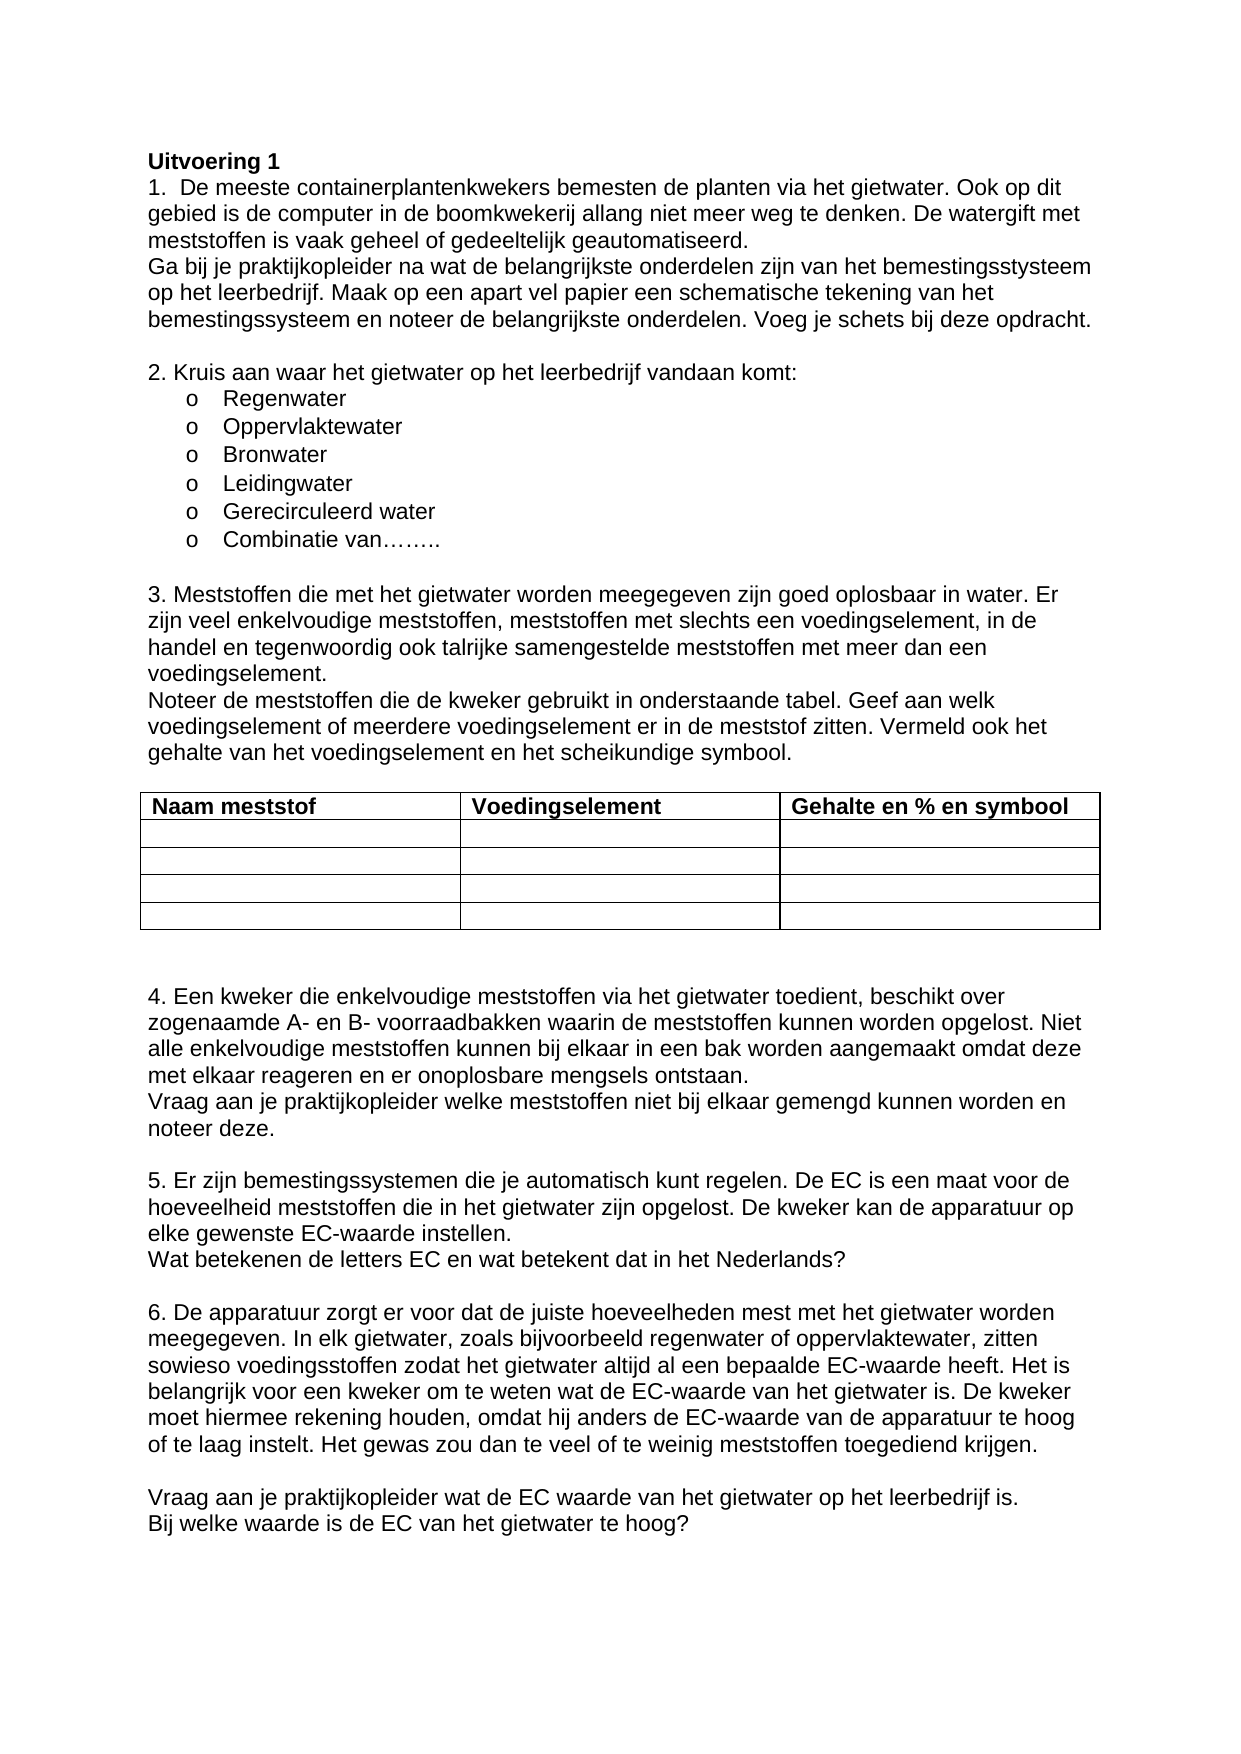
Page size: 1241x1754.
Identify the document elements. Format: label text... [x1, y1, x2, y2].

table_cell [461, 875, 779, 902]
list Gerecirculeerd water [185, 498, 1093, 526]
table_cell [781, 848, 1099, 874]
text 2. Kruis aan waar het gietwater op het leerbedrijf vandaan komt: [148, 358, 1093, 385]
list Regenwater [185, 385, 1093, 413]
table_header Gehalte en % en symbool [781, 793, 1099, 819]
table_cell [141, 903, 460, 929]
text Wat betekenen de letters EC en wat betekent dat in het Nederlands? [148, 1246, 1093, 1273]
table_cell [461, 820, 779, 847]
text Bij welke waarde is de EC van het gietwater te hoog? [148, 1510, 1093, 1536]
table_cell [781, 820, 1099, 847]
table_cell [461, 903, 779, 929]
table_cell [141, 848, 460, 874]
text 1. De meeste containerplantenkwekers bemesten de planten via het gietwater. Ook op dit gebied is de computer in de boomkwekerij allang niet meer weg te denken. De watergift met meststoffen is vaak geheel of gedeeltelijk geautomatiseerd. [148, 174, 1093, 253]
list Bronwater [185, 441, 1093, 470]
text 5. Er zijn bemestingssystemen die je automatisch kunt regelen. De EC is een maat voor de hoeveelheid meststoffen die in het gietwater zijn opgelost. De kweker kan de apparatuur op elke gewenste EC-waarde instellen. [148, 1167, 1093, 1246]
list Oppervlaktewater [185, 413, 1093, 441]
list Leidingwater [185, 470, 1093, 498]
table_cell [781, 875, 1099, 902]
table_cell [141, 820, 460, 847]
text 4. Een kweker die enkelvoudige meststoffen via het gietwater toedient, beschikt over zogenaamde A- en B- voorraadbakken waarin de meststoffen kunnen worden opgelost. Niet alle enkelvoudige meststoffen kunnen bij elkaar in een bak worden aangemaakt omdat deze met elkaar reageren en er onoplosbare mengsels ontstaan. [148, 983, 1093, 1088]
text Ga bij je praktijkopleider na wat de belangrijkste onderdelen zijn van het bemestingsstysteem op het leerbedrijf. Maak op een apart vel papier een schematische tekening van het bemestingssysteem en noteer de belangrijkste onderdelen. Voeg je schets bij deze opdracht. [148, 253, 1093, 332]
text 3. Meststoffen die met het gietwater worden meegegeven zijn goed oplosbaar in water. Er zijn veel enkelvoudige meststoffen, meststoffen met slechts een voedingselement, in de handel en tegenwoordig ook talrijke samengestelde meststoffen met meer dan een voedingselement. [148, 581, 1093, 687]
text Uitvoering 1 [148, 148, 1093, 174]
table_cell [461, 848, 779, 874]
text 6. De apparatuur zorgt er voor dat de juiste hoeveelheden mest met het gietwater worden meegegeven. In elk gietwater, zoals bijvoorbeeld regenwater of oppervlaktewater, zitten sowieso voedingsstoffen zodat het gietwater altijd al een bepaalde EC-waarde heeft. Het is belangrijk voor een kweker om te weten wat de EC-waarde van het gietwater is. De kweker moet hiermee rekening houden, omdat hij anders de EC-waarde van de apparatuur te hoog of te laag instelt. Het gewas zou dan te veel of te weinig meststoffen toegediend krijgen. [148, 1299, 1093, 1457]
table_header Naam meststof [141, 793, 460, 819]
text Vraag aan je praktijkopleider wat de EC waarde van het gietwater op het leerbedrijf is. [148, 1483, 1093, 1510]
table_cell [141, 875, 460, 902]
text Vraag aan je praktijkopleider welke meststoffen niet bij elkaar gemengd kunnen worden en noteer deze. [148, 1088, 1093, 1141]
list Combinatie van…….. [185, 526, 1093, 555]
text Noteer de meststoffen die de kweker gebruikt in onderstaande tabel. Geef aan welk voedingselement of meerdere voedingselement er in de meststof zitten. Vermeld ook het gehalte van het voedingselement en het scheikundige symbool. [148, 687, 1093, 766]
table_header Voedingselement [461, 793, 779, 819]
table_cell [781, 903, 1099, 929]
